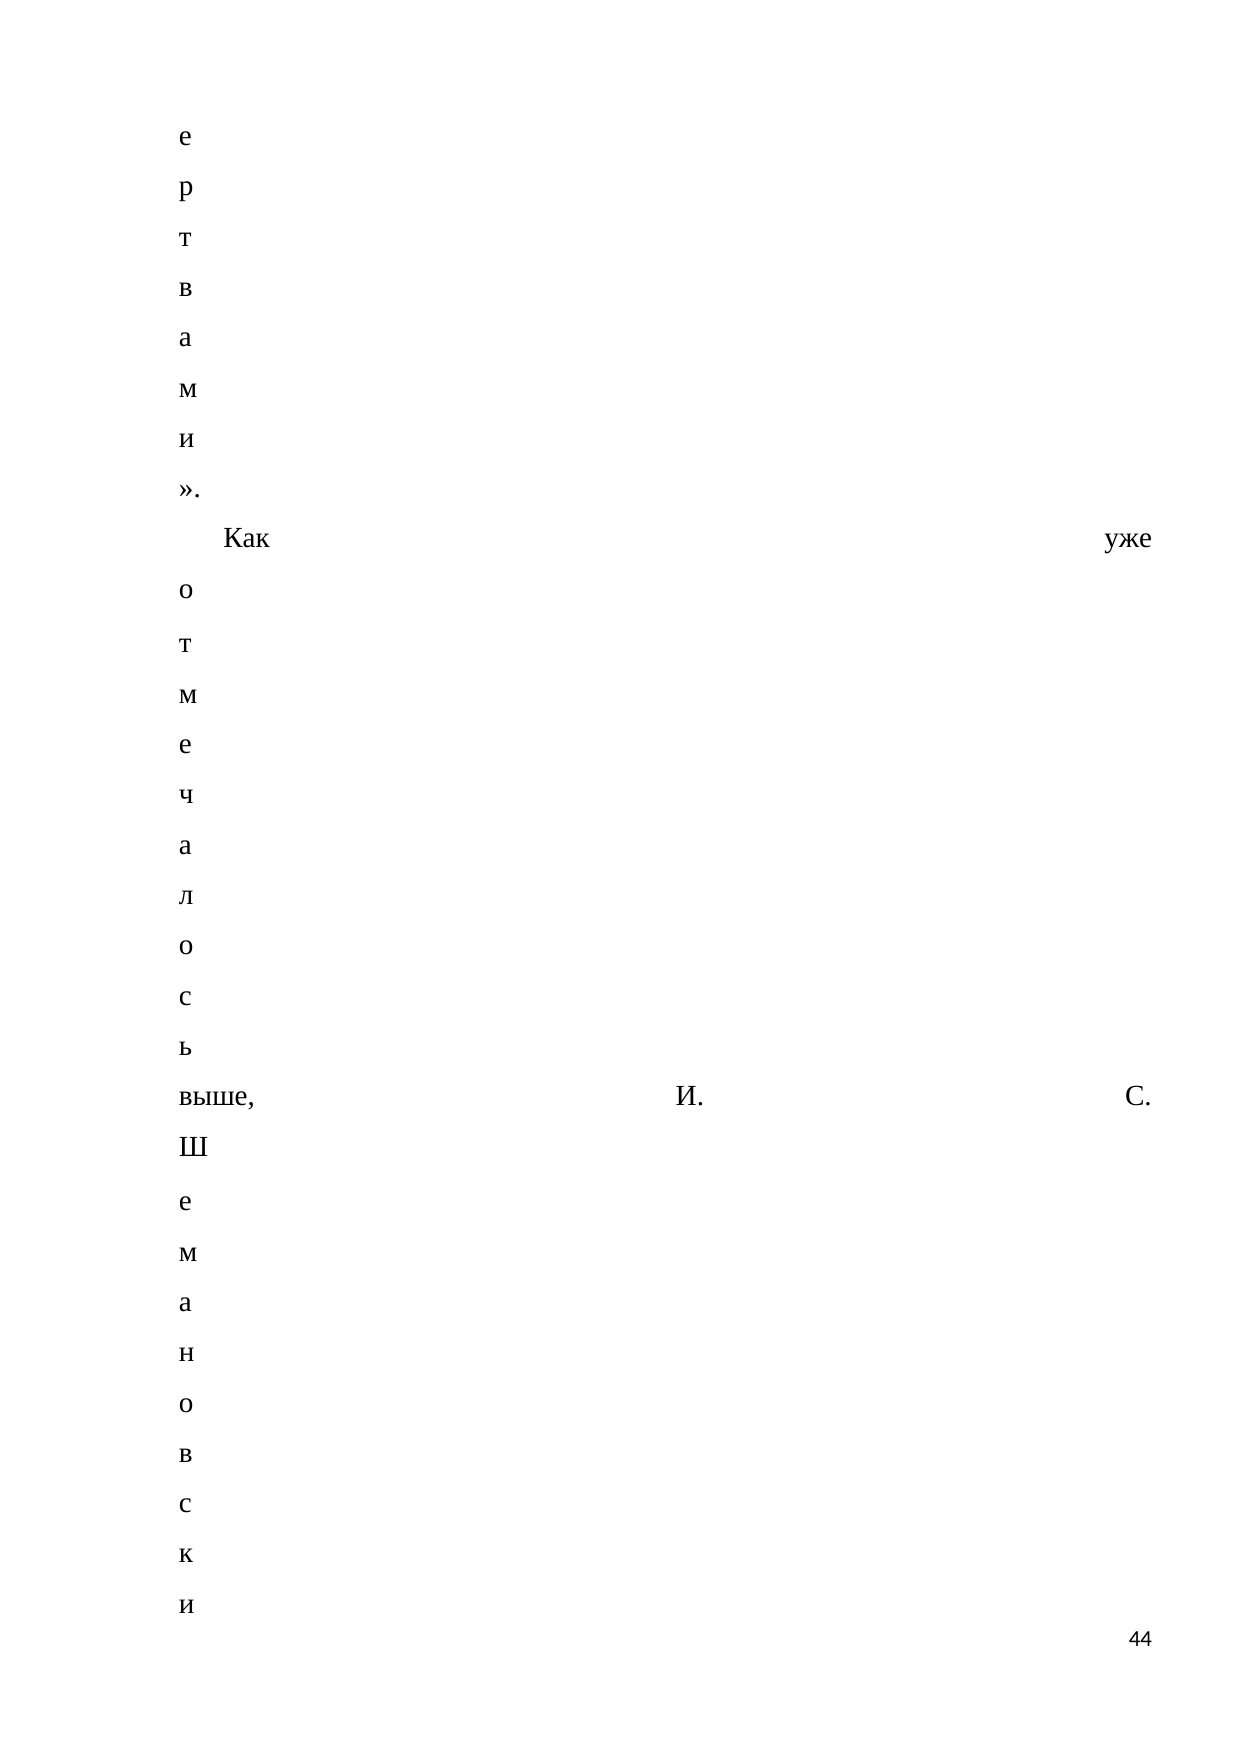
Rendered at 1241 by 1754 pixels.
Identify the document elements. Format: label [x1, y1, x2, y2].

text [179, 521, 1152, 1619]
text [179, 118, 1152, 504]
